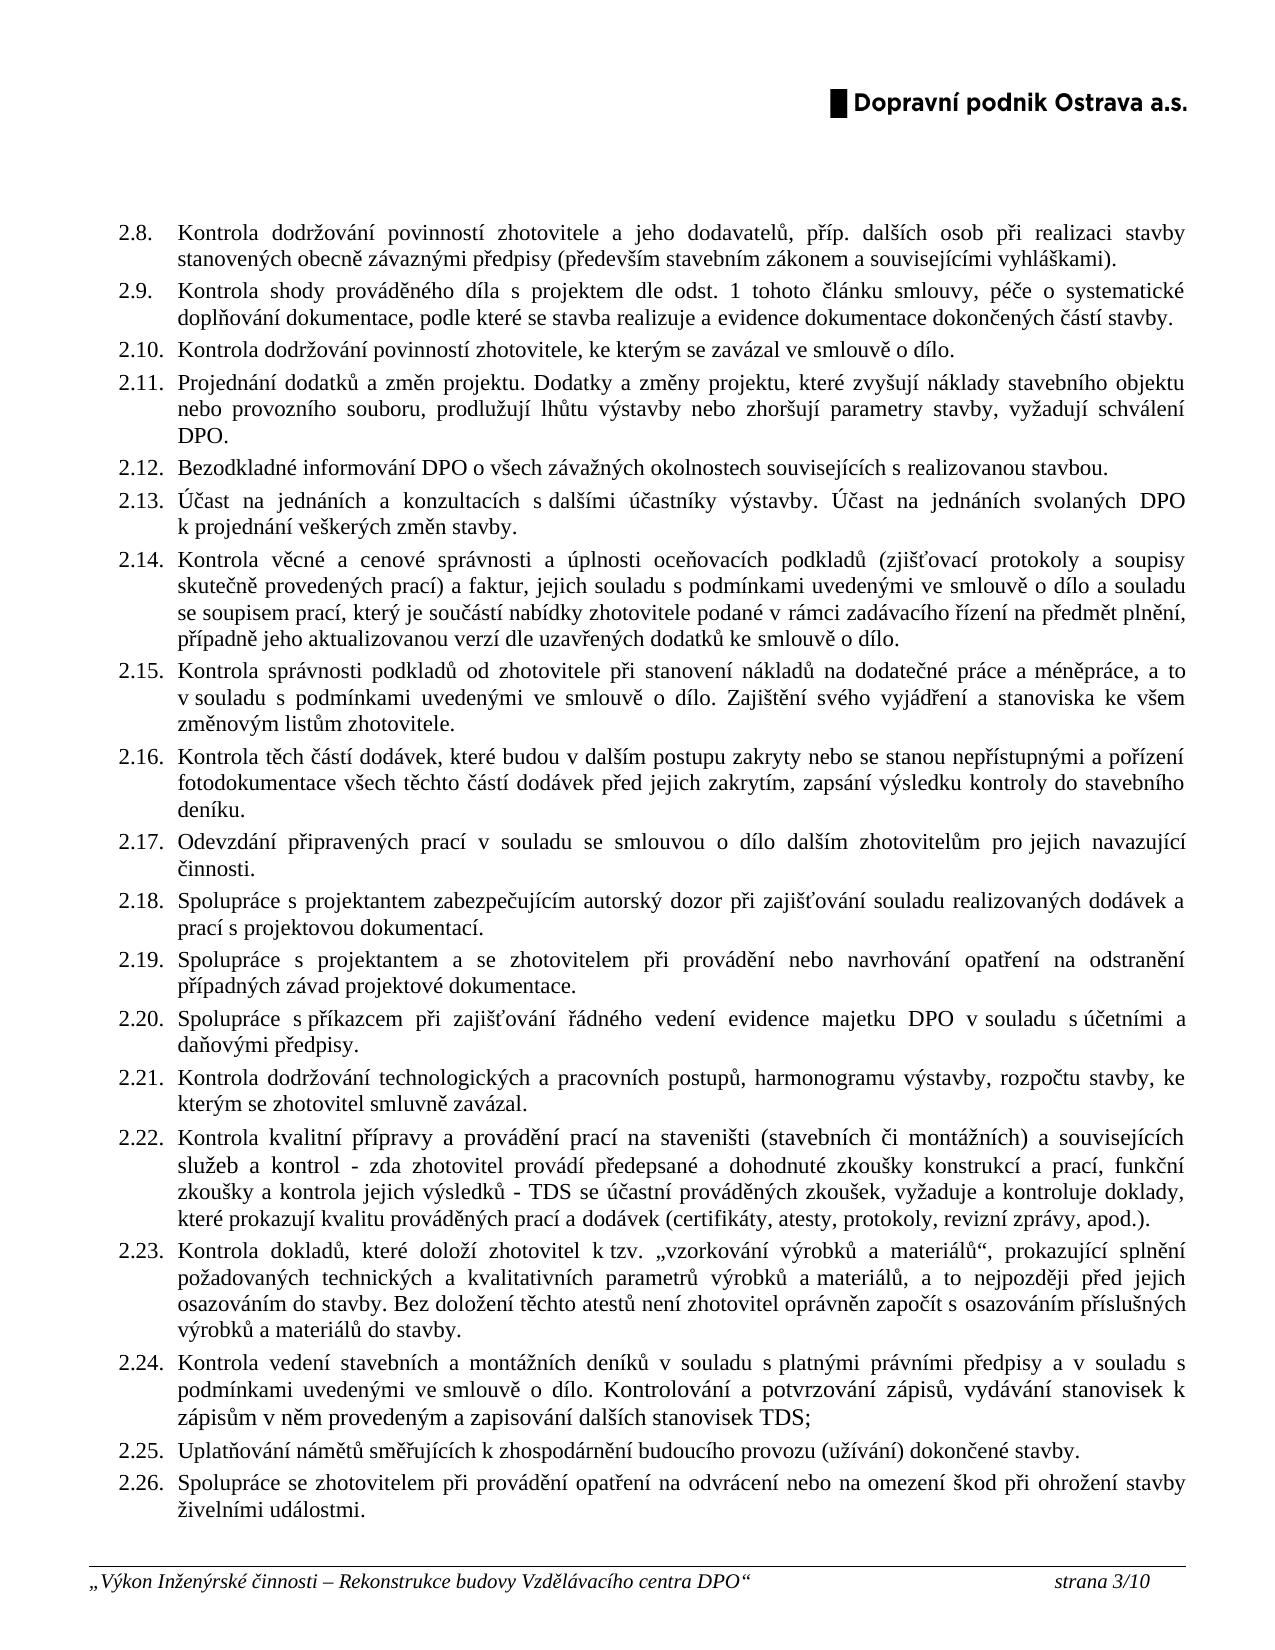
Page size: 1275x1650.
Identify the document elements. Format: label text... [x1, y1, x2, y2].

list Kontrola dodržování technologických a pracovních postupů, harmonogramu výstavby, rozpočtu stavby, ke kterým se zhotovitel smluvně zavázal. [118, 1064, 1186, 1117]
list Uplatňování námětů směřujících k zhospodárnění budoucího provozu (užívání) dokončené stavby. [118, 1437, 1186, 1463]
list Projednání dodatků a změn projektu. Dodatky a změny projektu, které zvyšují náklady stavebního objektu nebo provozního souboru, prodlužují lhůtu výstavby nebo zhoršují parametry stavby, vyžadují schválení DPO. [118, 369, 1186, 448]
list Spolupráce s příkazcem při zajišťování řádného vedení evidence majetku DPO v souladu s účetními a daňovými předpisy. [118, 1005, 1186, 1058]
list Odevzdání připravených prací v souladu se smlouvou o dílo dalším zhotovitelům pro jejich navazující činnosti. [118, 828, 1186, 881]
list Kontrola těch částí dodávek, které budou v dalším postupu zakryty nebo se stanou nepřístupnými a pořízení fotodokumentace všech těchto částí dodávek před jejich zakrytím, zapsání výsledku kontroly do stavebního deníku. [118, 743, 1186, 822]
list Kontrola věcné a cenové správnosti a úplnosti oceňovacích podkladů (zjišťovací protokoly a soupisy skutečně provedených prací) a faktur, jejich souladu s podmínkami uvedenými ve smlouvě o dílo a souladu se soupisem prací, který je součástí nabídky zhotovitele podané v rámci zadávacího řízení na předmět plnění, případně jeho aktualizovanou verzí dle uzavřených dodatků ke smlouvě o dílo. [118, 546, 1186, 651]
list Bezodkladné informování DPO o všech závažných okolnostech souvisejících s realizovanou stavbou. [118, 454, 1186, 481]
list Kontrola dodržování povinností zhotovitele a jeho dodavatelů, příp. dalších osob při realizaci stavby stanovených obecně závaznými předpisy (především stavebním zákonem a souvisejícími vyhláškami). [118, 218, 1186, 271]
picture [830, 89, 1187, 118]
list Kontrola správnosti podkladů od zhotovitele při stanovení nákladů na dodatečné práce a méněpráce, a to v souladu s podmínkami uvedenými ve smlouvě o dílo. Zajištění svého vyjádření a stanoviska ke všem změnovým listům zhotovitele. [118, 658, 1186, 737]
list Kontrola dodržování povinností zhotovitele, ke kterým se zavázal ve smlouvě o dílo. [118, 336, 1186, 363]
list Kontrola dokladů, které doloží zhotovitel k tzv. „vzorkování výrobků a materiálů“, prokazující splnění požadovaných technických a kvalitativních parametrů výrobků a materiálů, a to nejpozději před jejich osazováním do stavby. Bez doložení těchto atestů není zhotovitel oprávněn započít s osazováním příslušných výrobků a materiálů do stavby. [118, 1237, 1186, 1343]
list Kontrola vedení stavebních a montážních deníků v souladu s platnými právními předpisy a v souladu s podmínkami uvedenými ve smlouvě o dílo. Kontrolování a potvrzování zápisů, vydávání stanovisek k zápisům v něm provedeným a zapisování dalších stanovisek TDS; [118, 1349, 1186, 1430]
list Spolupráce s projektantem a se zhotovitelem při provádění nebo navrhování opatření na odstranění případných závad projektové dokumentace. [118, 946, 1186, 999]
list Spolupráce s projektantem zabezpečujícím autorský dozor při zajišťování souladu realizovaných dodávek a prací s projektovou dokumentací. [118, 887, 1186, 940]
list Spolupráce se zhotovitelem při provádění opatření na odvrácení nebo na omezení škod při ohrožení stavby živelními událostmi. [118, 1469, 1186, 1522]
list Kontrola kvalitní přípravy a provádění prací na staveništi (stavebních či montážních) a souvisejících služeb a kontrol - zda zhotovitel provádí předepsané a dohodnuté zkoušky konstrukcí a prací, funkční zkoušky a kontrola jejich výsledků - TDS se účastní prováděných zkoušek, vyžaduje a kontroluje doklady, které prokazují kvalitu prováděných prací a dodávek (certifikáty, atesty, protokoly, revizní zprávy, apod.). [118, 1123, 1186, 1231]
list Kontrola shody prováděného díla s projektem dle odst. 1 tohoto článku smlouvy, péče o systematické doplňování dokumentace, podle které se stavba realizuje a evidence dokumentace dokončených částí stavby. [118, 277, 1186, 330]
list Účast na jednáních a konzultacích s dalšími účastníky výstavby. Účast na jednáních svolaných DPO k projednání veškerých změn stavby. [118, 487, 1186, 540]
